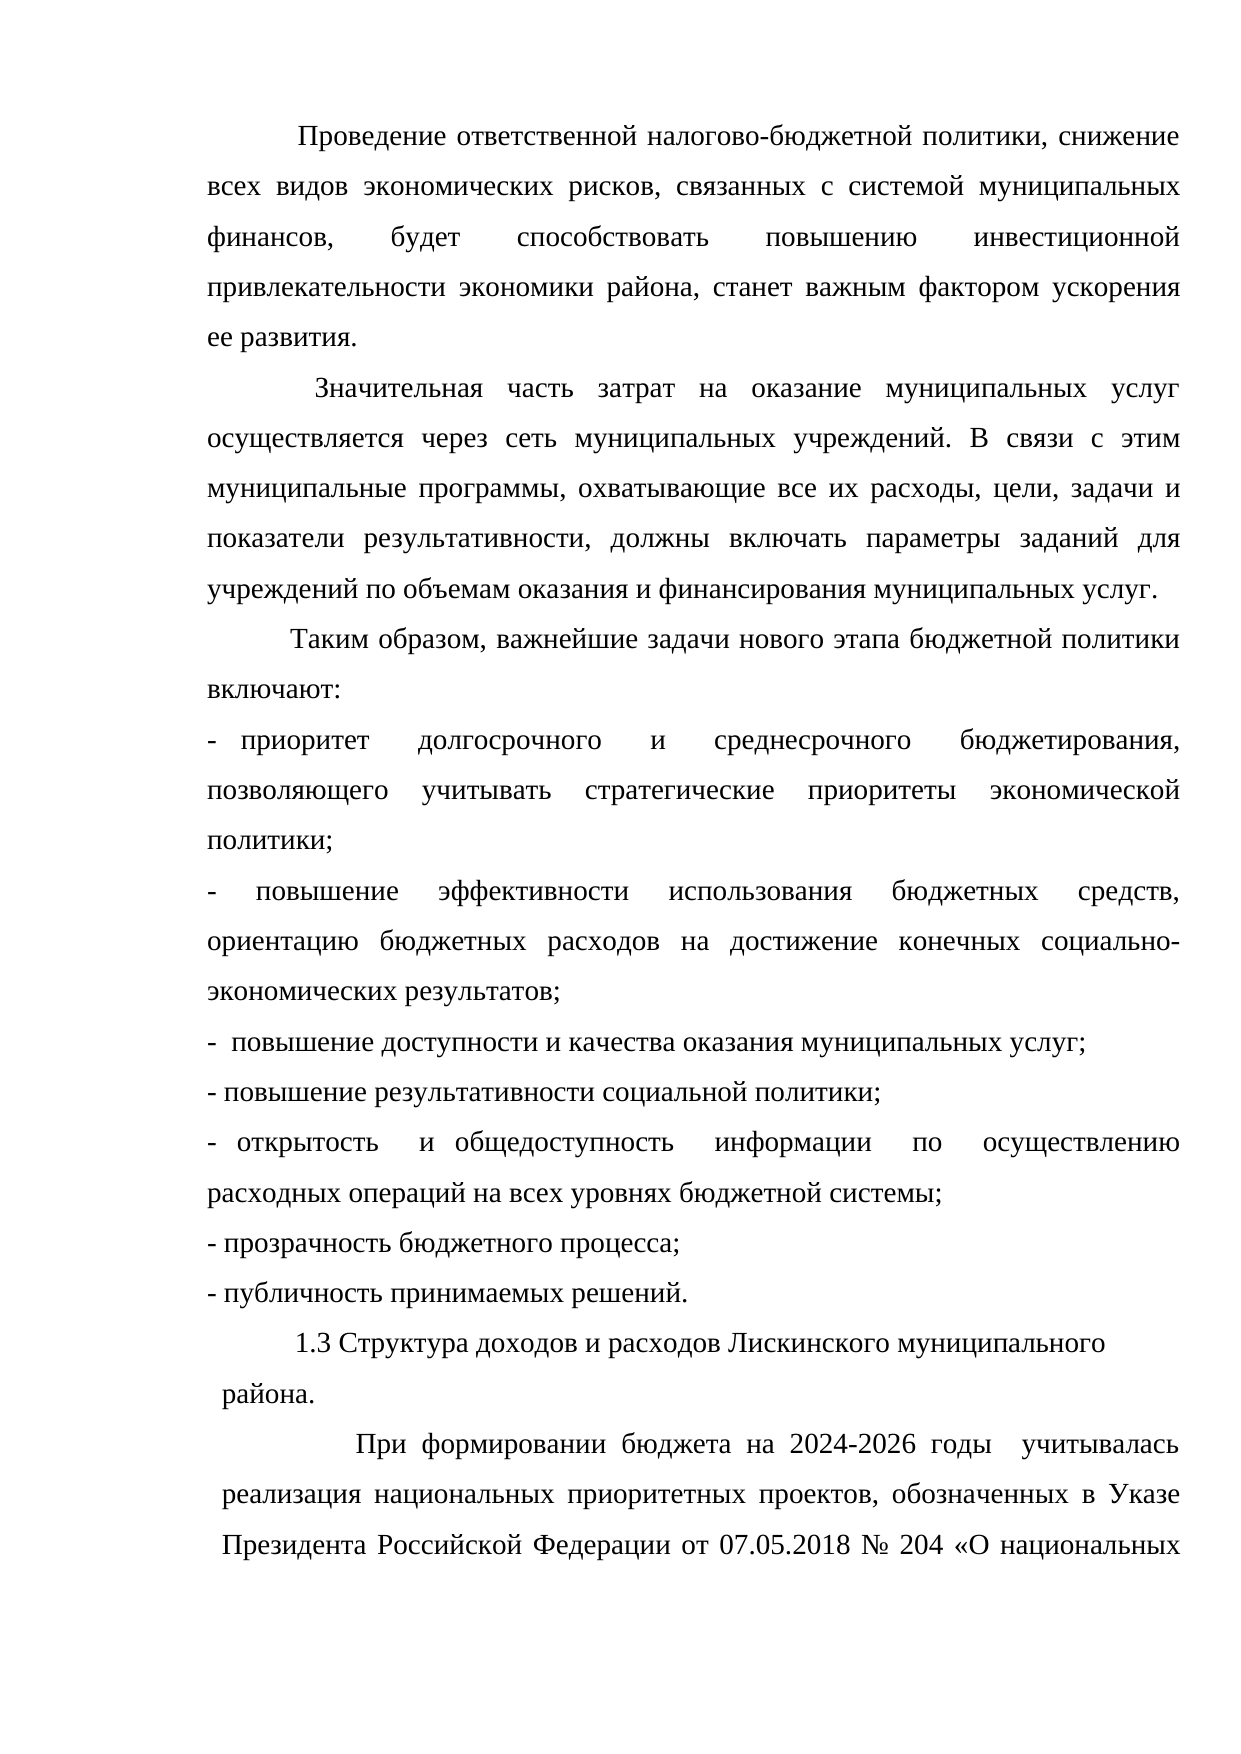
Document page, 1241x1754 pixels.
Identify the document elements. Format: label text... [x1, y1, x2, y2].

text - открытость и общедоступность информации по осуществлению расходных операций на всех уровнях бюджетной системы; [207, 1124, 1181, 1208]
text Проведение ответственной налогово-бюджетной политики, снижение всех видов экономических рисков, связанных с системой муниципальных финансов, будет способствовать повышению инвестиционной привлекательности экономики района, станет важным фактором ускорения ее развития. [207, 118, 1181, 353]
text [147, 1426, 1181, 1560]
text Значительная часть затрат на оказание муниципальных услуг осуществляется через сеть муниципальных учреждений. В связи с этим муниципальные программы, охватывающие все их расходы, цели, задачи и показатели результативности, должны включать параметры заданий для учреждений по объемам оказания и финансирования муниципальных услуг. [207, 370, 1181, 604]
text - приоритет долгосрочного и среднесрочного бюджетирования, позволяющего учитывать стратегические приоритеты экономической политики; [207, 722, 1181, 856]
text - повышение доступности и качества оказания муниципальных услуг; [207, 1024, 1181, 1057]
text - прозрачность бюджетного процесса; [207, 1225, 1181, 1258]
text 1.3 Структура доходов и расходов Лискинского муниципального района. [222, 1326, 1181, 1409]
text - повышение результативности социальной политики; [207, 1074, 1181, 1108]
text - повышение эффективности использования бюджетных средств, ориентацию бюджетных расходов на достижение конечных социально-экономических результатов; [207, 873, 1181, 1007]
text - публичность принимаемых решений. [207, 1275, 1181, 1309]
text Таким образом, важнейшие задачи нового этапа бюджетной политики включают: [207, 621, 1181, 705]
